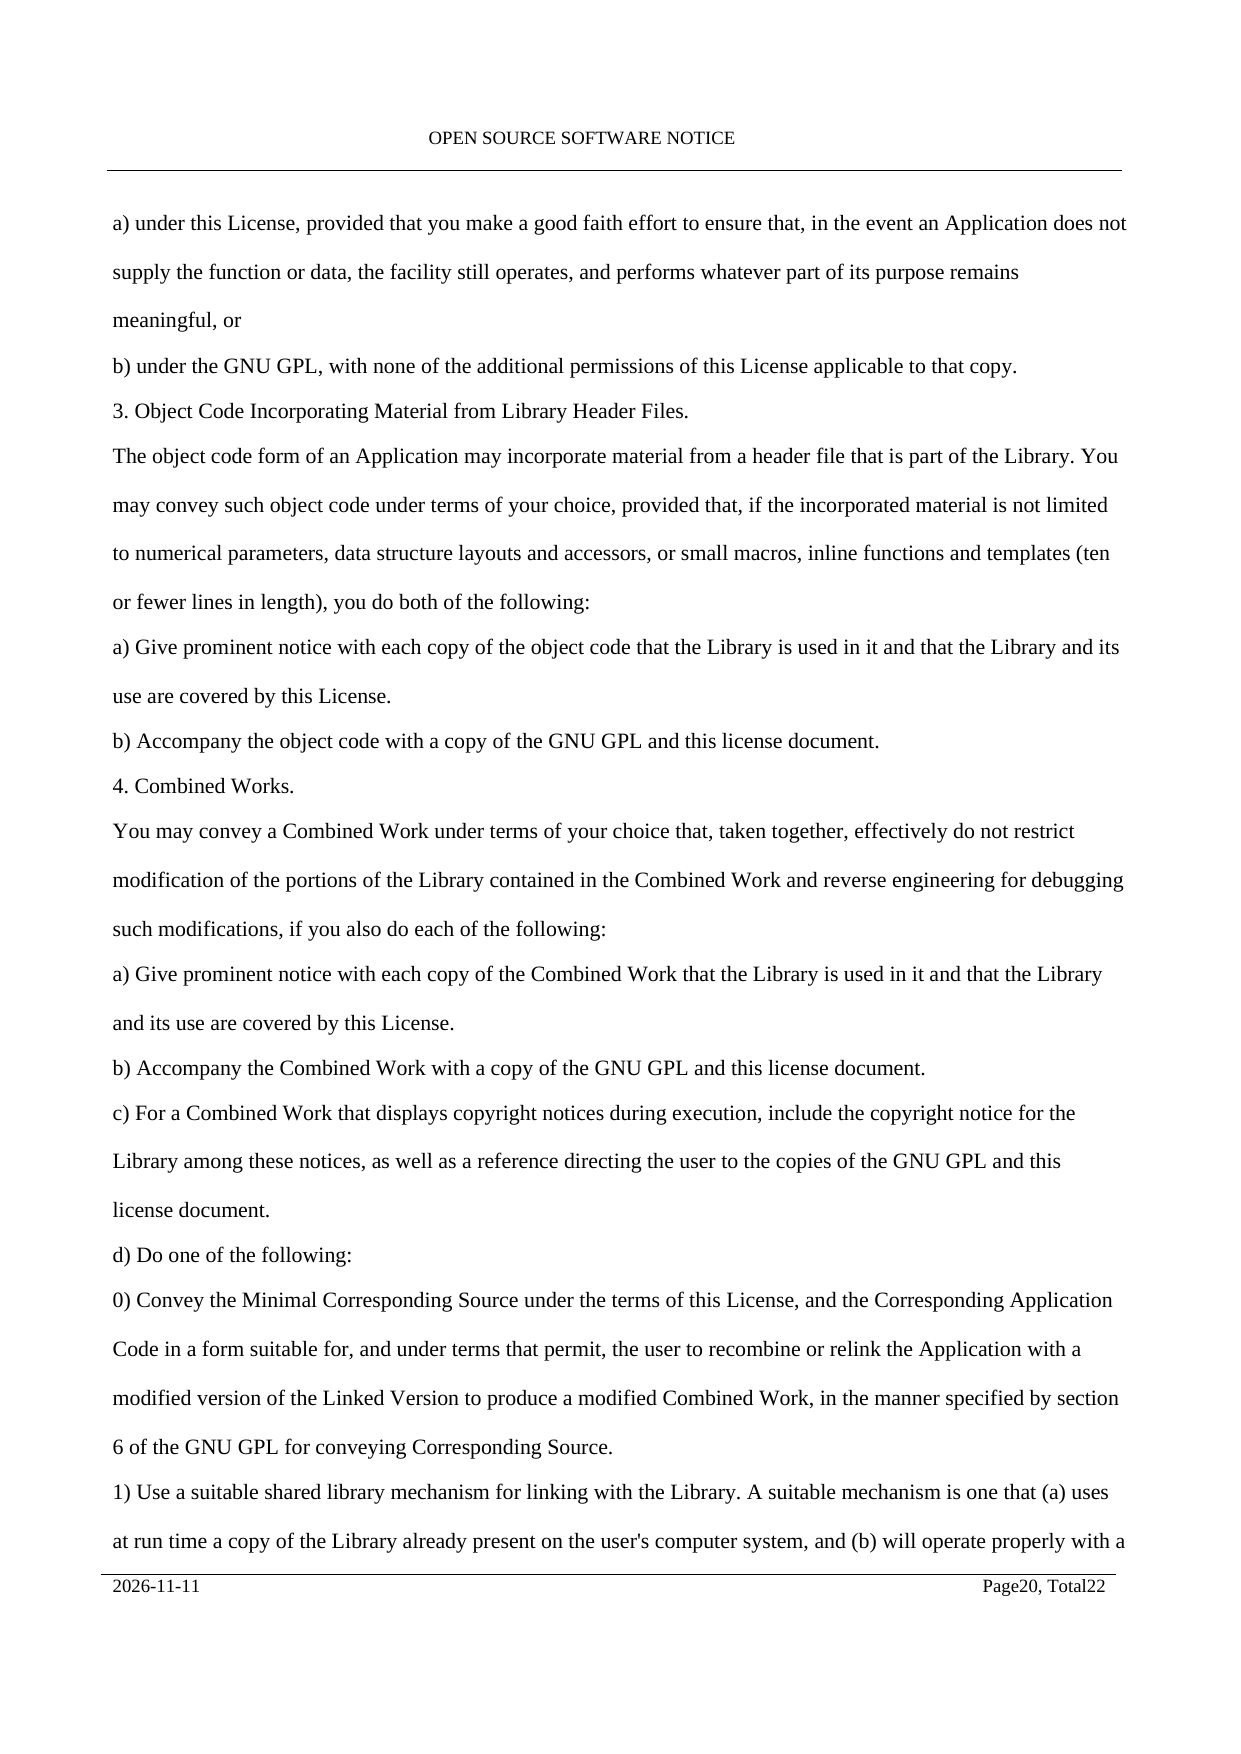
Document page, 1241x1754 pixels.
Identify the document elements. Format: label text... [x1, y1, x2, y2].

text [112, 1475, 1128, 1556]
text a) under this License, provided that you make a good faith effort to ensure that, in the event an Application does not supply the function or data, the facility still operates, and performs whatever part of its purpose remains meaningful, or [112, 206, 1128, 336]
text You may convey a Combined Work under terms of your choice that, taken together, effectively do not restrict modification of the portions of the Library contained in the Combined Work and reverse engineering for debugging such modifications, if you also do each of the following: [112, 814, 1128, 944]
text b) Accompany the Combined Work with a copy of the GNU GPL and this license document. [112, 1051, 1128, 1083]
text a) Give prominent notice with each copy of the Combined Work that the Library is used in it and that the Library and its use are covered by this License. [112, 957, 1128, 1038]
text c) For a Combined Work that displays copyright notices during execution, include the copyright notice for the Library among these notices, as well as a reference directing the user to the copies of the GNU GPL and this license document. [112, 1096, 1128, 1226]
text 4. Combined Works. [112, 769, 1128, 802]
text d) Do one of the following: [112, 1239, 1128, 1271]
text a) Give prominent notice with each copy of the object code that the Library is used in it and that the Library and its use are covered by this License. [112, 631, 1128, 712]
text b) Accompany the object code with a copy of the GNU GPL and this license document. [112, 724, 1128, 757]
text b) under the GNU GPL, with none of the additional permissions of this License applicable to that copy. [112, 349, 1128, 381]
text 3. Object Code Incorporating Material from Library Header Files. [112, 394, 1128, 427]
text 0) Convey the Minimal Corresponding Source under the terms of this License, and the Corresponding Application Code in a form suitable for, and under terms that permit, the user to recombine or relink the Application with a modified version of the Linked Version to produce a modified Combined Work, in the manner specified by section 6 of the GNU GPL for conveying Corresponding Source. [112, 1284, 1128, 1463]
text The object code form of an Application may incorporate material from a header file that is part of the Library. You may convey such object code under terms of your choice, provided that, if the incorporated material is not limited to numerical parameters, data structure layouts and accessors, or small macros, inline functions and templates (ten or fewer lines in length), you do both of the following: [112, 439, 1128, 618]
